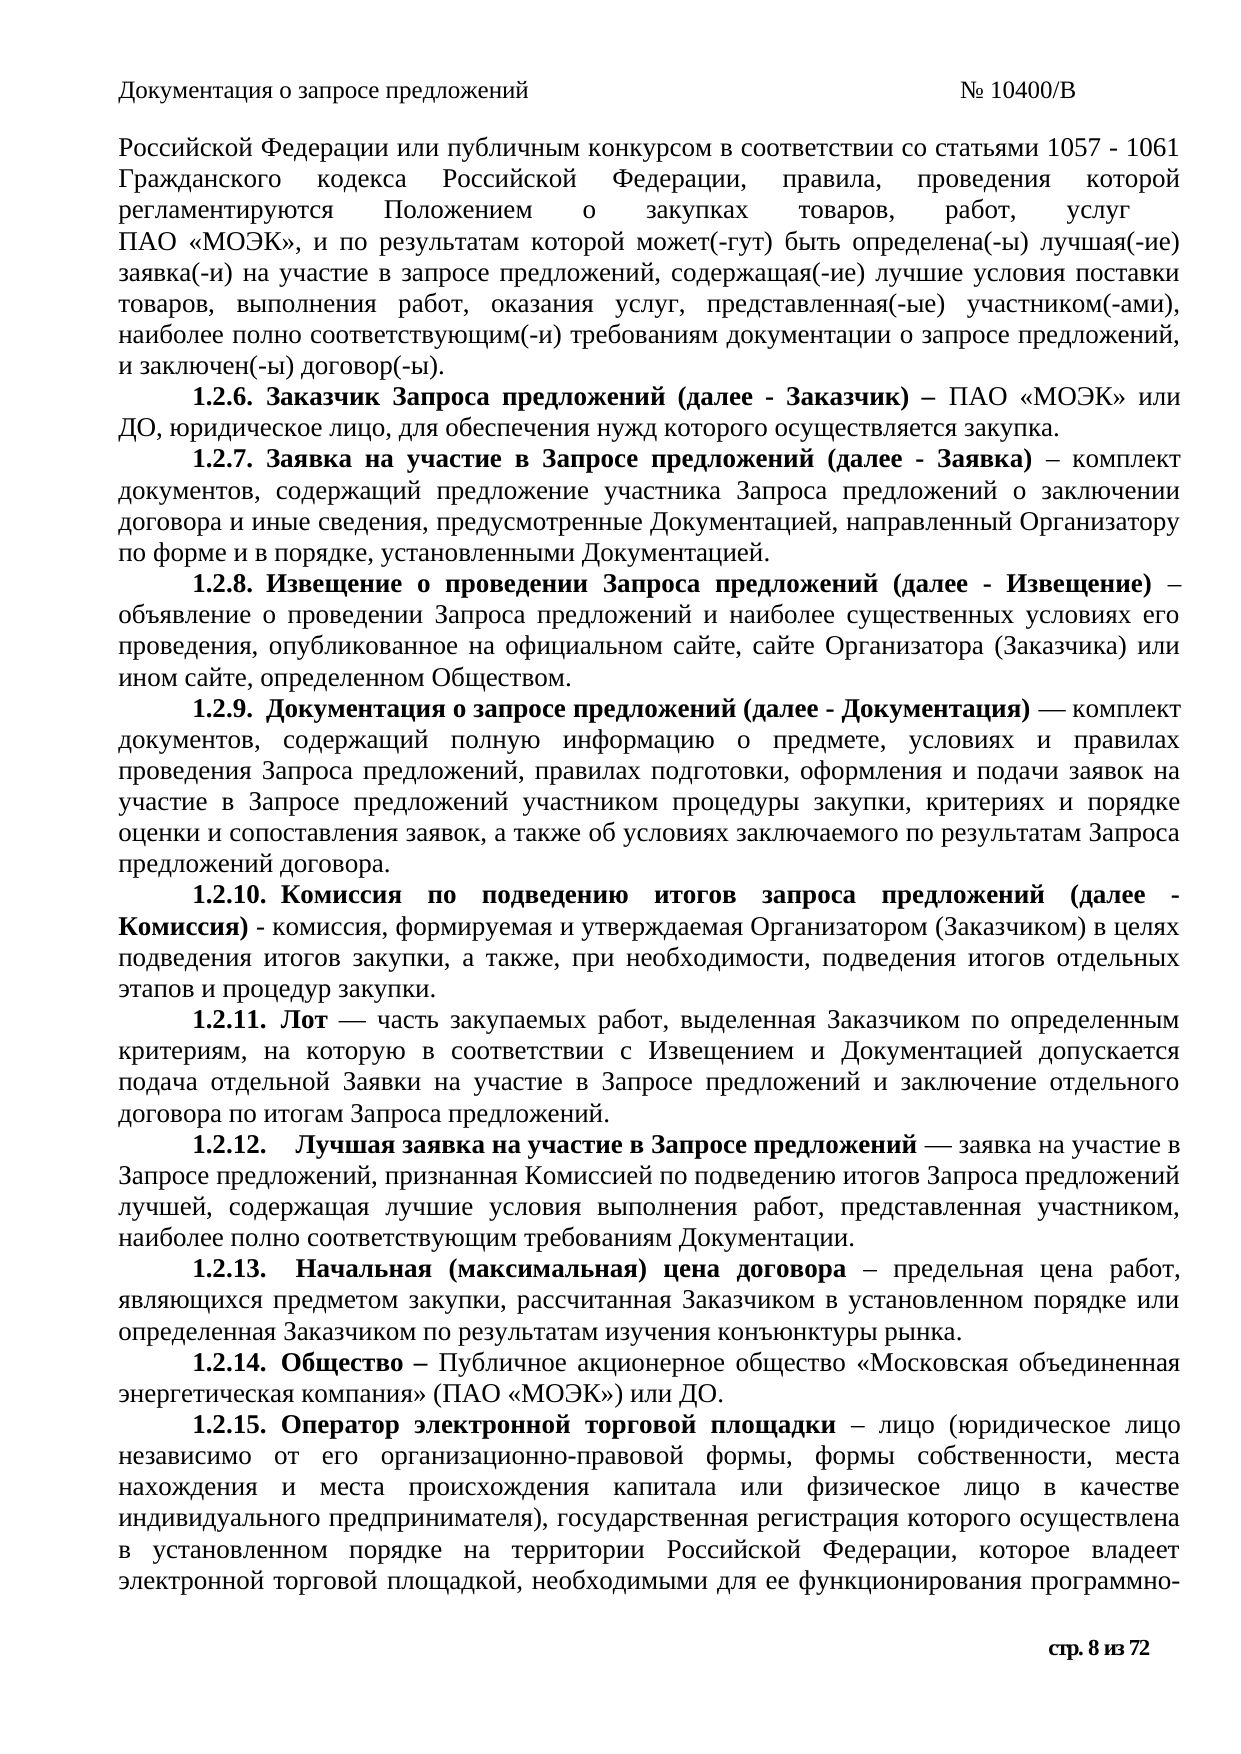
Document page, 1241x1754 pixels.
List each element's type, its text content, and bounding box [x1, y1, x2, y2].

list Общество – Публичное акционерное общество «Московская объединенная энергетическая компания» (ПАО «МОЭК») или ДО. [118, 1346, 1181, 1408]
list Комиссия по подведению итогов запроса предложений (далее -Комиссия) - комиссия, формируемая и утверждаемая Организатором (Заказчиком) в целях подведения итогов закупки, а также, при необходимости, подведения итогов отдельных этапов и процедур закупки. [118, 879, 1181, 1003]
list Лот — часть закупаемых работ, выделенная Заказчиком по определенным критериям, на которую в соответствии с Извещением и Документацией допускается подача отдельной Заявки на участие в Запросе предложений и заключение отдельного договора по итогам Запроса предложений. [118, 1003, 1181, 1128]
list Документация о запросе предложений (далее - Документация) — комплект документов, содержащий полную информацию о предмете, условиях и правилах проведения Запроса предложений, правилах подготовки, оформления и подачи заявок на участие в Запросе предложений участником процедуры закупки, критериях и порядке оценки и сопоставления заявок, а также об условиях заключаемого по результатам Запроса предложений договора. [118, 692, 1181, 879]
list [118, 1408, 1181, 1595]
list Извещение о проведении Запроса предложений (далее - Извещение) – объявление о проведении Запроса предложений и наиболее существенных условиях его проведения, опубликованное на официальном сайте, сайте Организатора (Заказчика) или ином сайте, определенном Обществом. [118, 567, 1181, 692]
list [118, 131, 1181, 380]
list Заявка на участие в Запросе предложений (далее - Заявка) – комплект документов, содержащий предложение участника Запроса предложений о заключении договора и иные сведения, предусмотренные Документацией, направленный Организатору по форме и в порядке, установленными Документацией. [118, 443, 1181, 567]
list Заказчик Запроса предложений (далее - Заказчик) – ПАО «МОЭК» или ДО, юридическое лицо, для обеспечения нужд которого осуществляется закупка. [118, 380, 1181, 443]
list Лучшая заявка на участие в Запросе предложений — заявка на участие в Запросе предложений, признанная Комиссией по подведению итогов Запроса предложений лучшей, содержащая лучшие условия выполнения работ, представленная участником, наиболее полно соответствующим требованиям Документации. [118, 1128, 1181, 1252]
list Начальная (максимальная) цена договора – предельная цена работ, являющихся предметом закупки, рассчитанная Заказчиком в установленном порядке или определенная Заказчиком по результатам изучения конъюнктуры рынка. [118, 1252, 1181, 1346]
